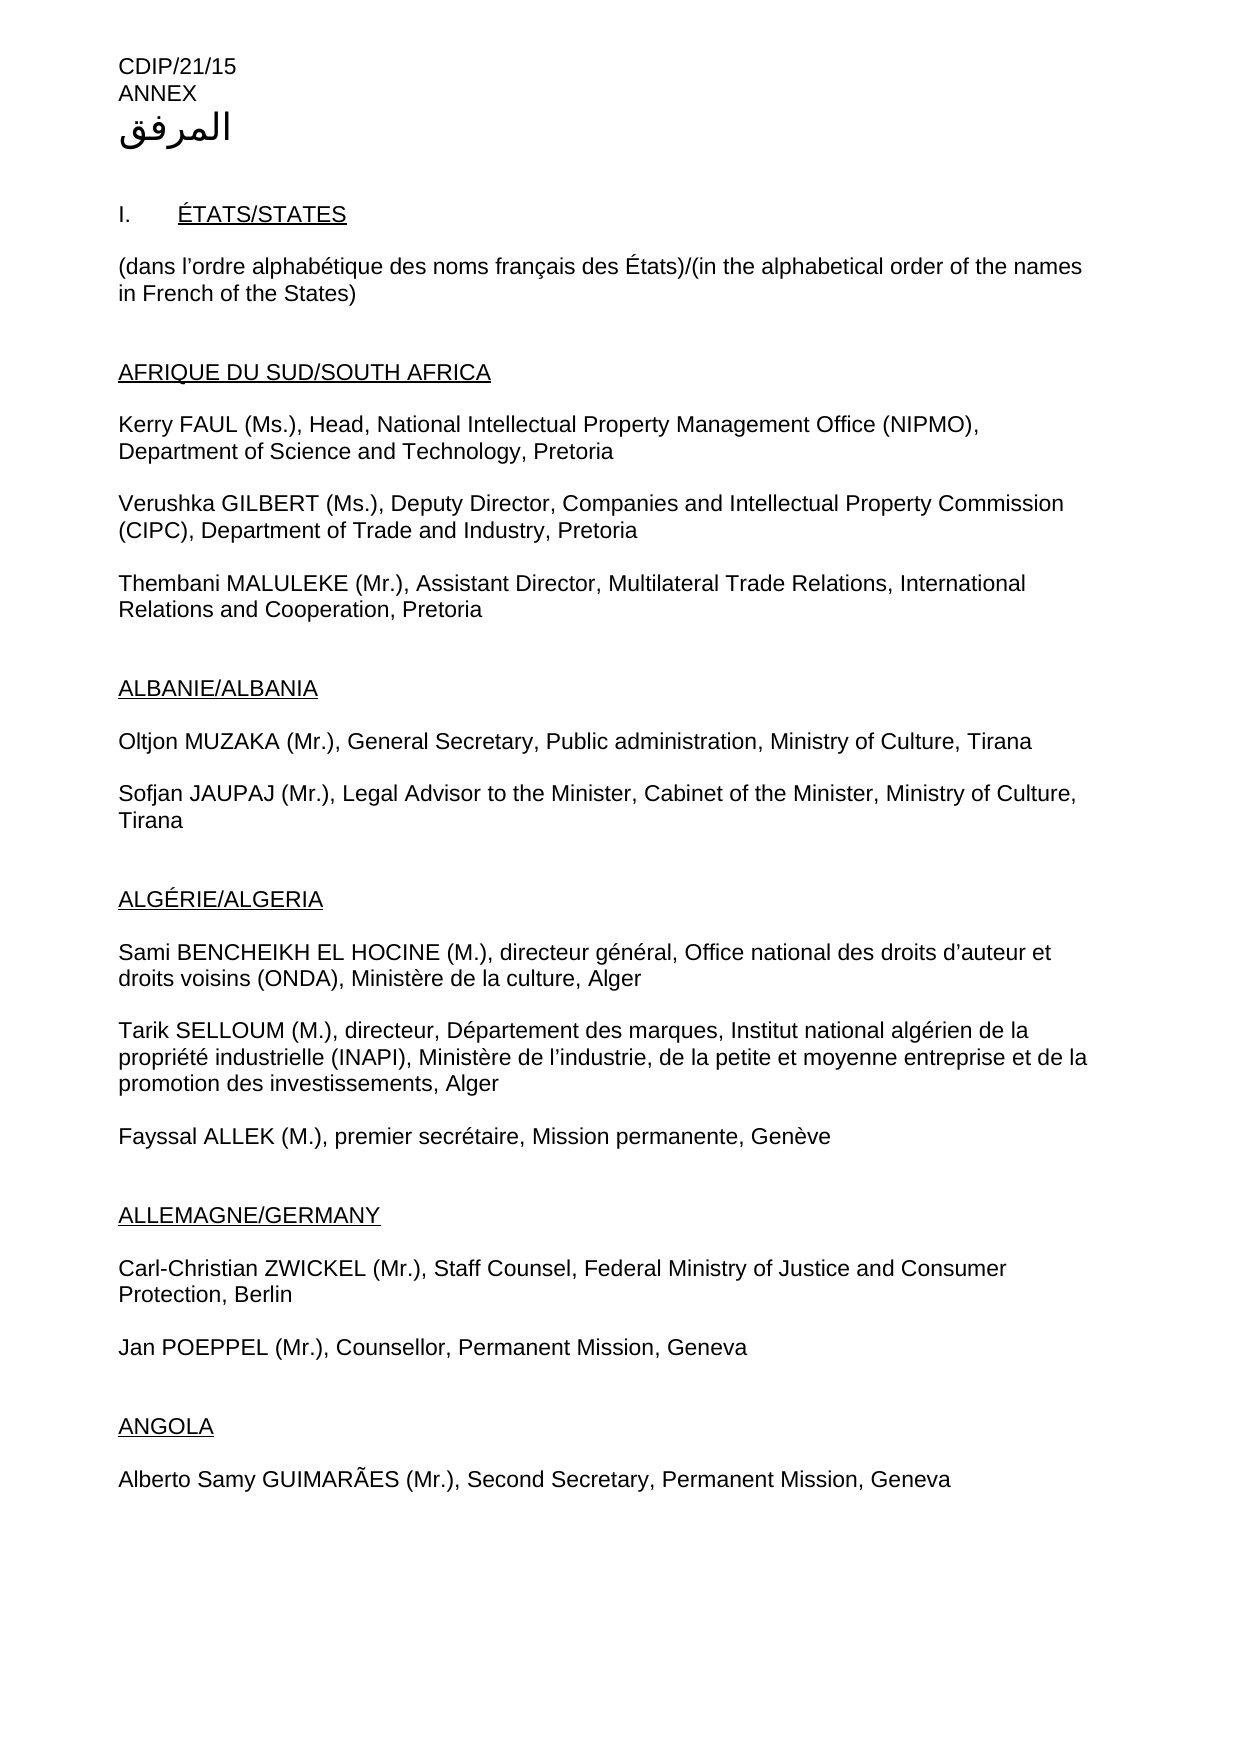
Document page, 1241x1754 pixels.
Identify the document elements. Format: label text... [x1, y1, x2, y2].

text Fayssal ALLEK (M.), premier secrétaire, Mission permanente, Genève [118, 1123, 1092, 1149]
text ANGOLA [118, 1413, 1092, 1439]
text I. ÉTATS/STATES [118, 201, 1092, 227]
text Sami BENCHEIKH EL HOCINE (M.), directeur général, Office national des droits d’auteur et droits voisins (ONDA), Ministère de la culture, Alger [118, 938, 1092, 991]
text Carl-Christian ZWICKEL (Mr.), Staff Counsel, Federal Ministry of Justice and Consumer Protection, Berlin [118, 1255, 1092, 1307]
text Thembani MALULEKE (Mr.), Assistant Director, Multilateral Trade Relations, International Relations and Cooperation, Pretoria [118, 569, 1092, 622]
text Tarik SELLOUM (M.), directeur, Département des marques, Institut national algérien de la propriété industrielle (INAPI), Ministère de l’industrie, de la petite et moyenne entreprise et de la promotion des investissements, Alger [118, 1017, 1092, 1097]
text (dans l’ordre alphabétique des noms français des États)/(in the alphabetical order of the names in French of the States) [118, 253, 1092, 306]
text Verushka GILBERT (Ms.), Deputy Director, Companies and Intellectual Property Commission (CIPC), Department of Trade and Industry, Pretoria [118, 490, 1092, 543]
text Sofjan JAUPAJ (Mr.), Legal Advisor to the Minister, Cabinet of the Minister, Ministry of Culture, Tirana [118, 780, 1092, 833]
text Alberto Samy GUIMARÃES (Mr.), Second Secretary, Permanent Mission, Geneva [118, 1466, 1092, 1492]
text Oltjon MUZAKA (Mr.), General Secretary, Public administration, Ministry of Culture, Tirana [118, 728, 1092, 754]
text Kerry FAUL (Ms.), Head, National Intellectual Property Management Office (NIPMO), Department of Science and Technology, Pretoria [118, 411, 1092, 464]
text AFRIQUE DU SUD/SOUTH AFRICA [118, 359, 1092, 385]
text ALGÉRIE/ALGERIA [118, 886, 1092, 912]
text Jan POEPPEL (Mr.), Counsellor, Permanent Mission, Geneva [118, 1334, 1092, 1360]
text ALBANIE/ALBANIA [118, 675, 1092, 701]
text ALLEMAGNE/GERMANY [118, 1202, 1092, 1228]
